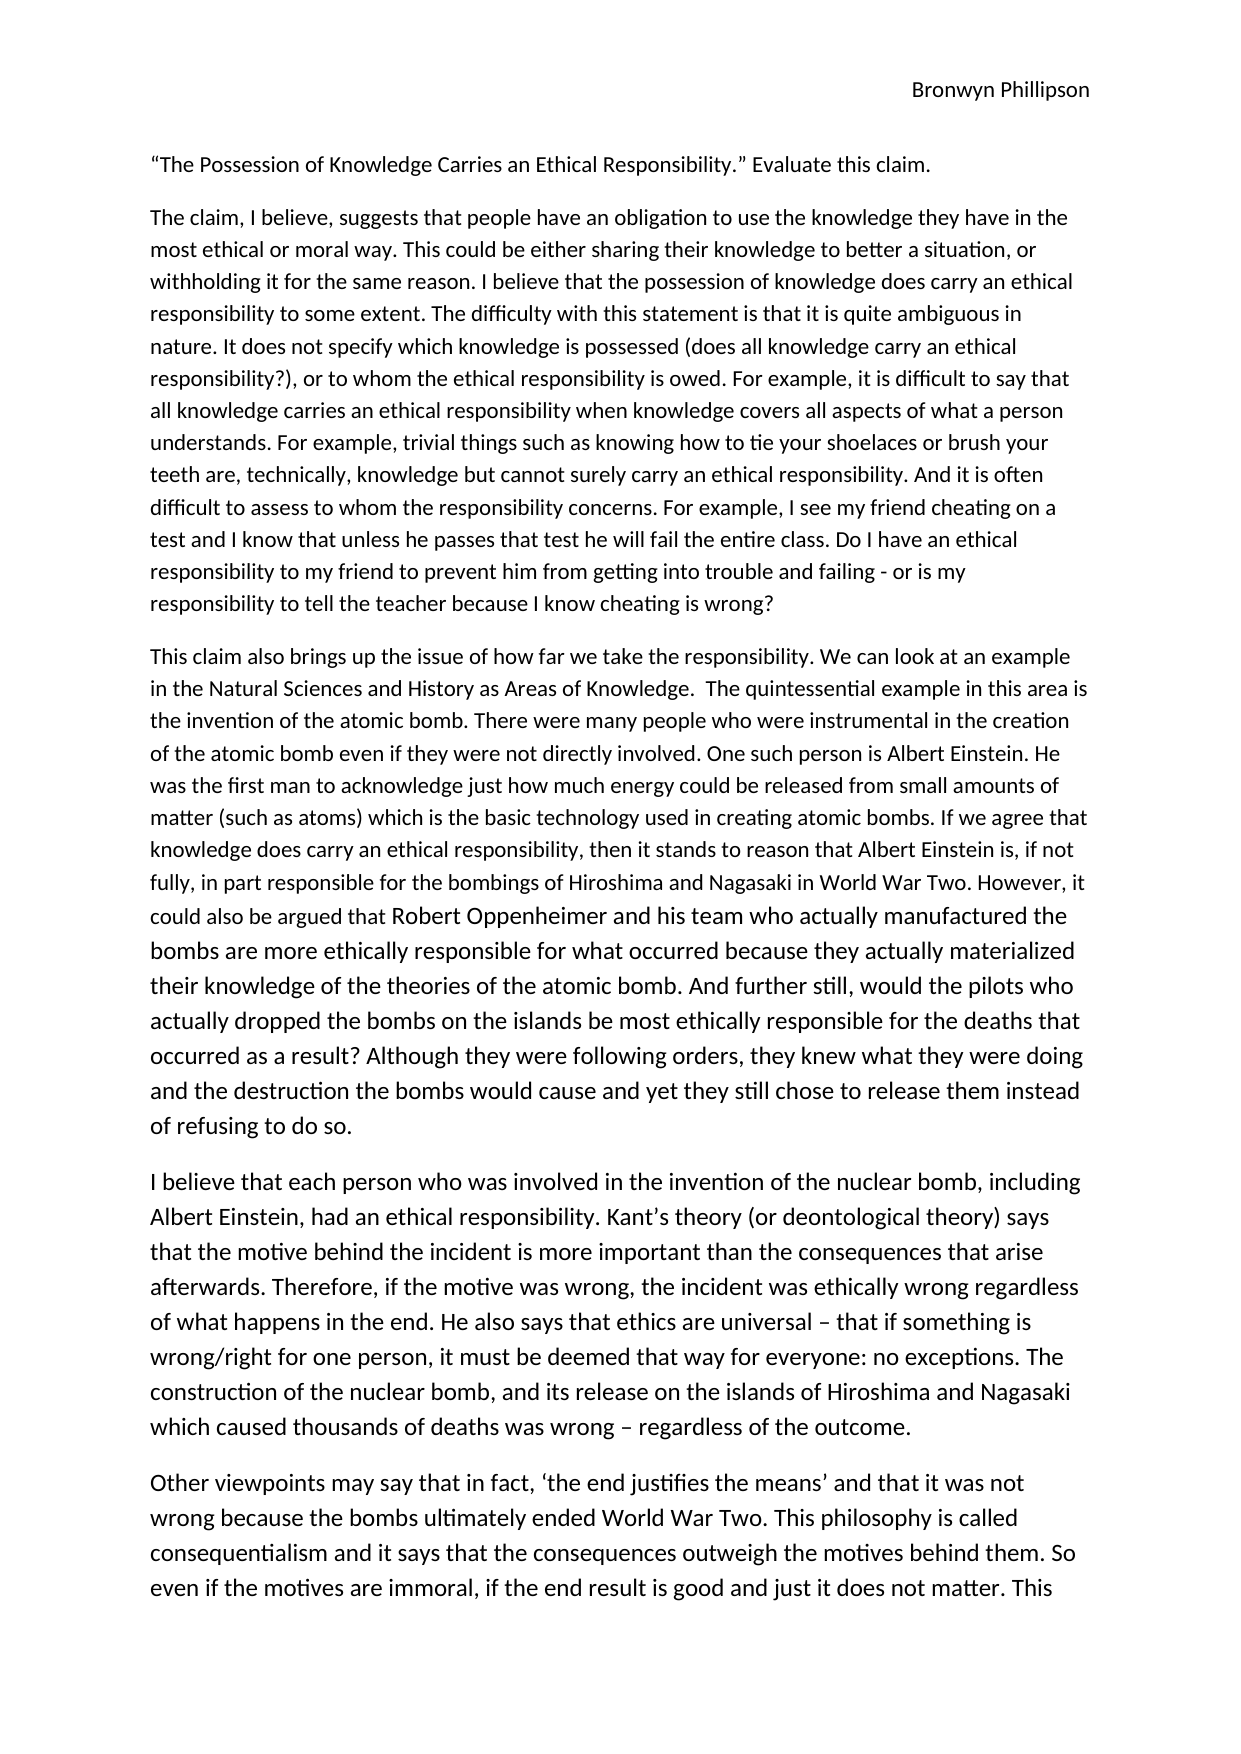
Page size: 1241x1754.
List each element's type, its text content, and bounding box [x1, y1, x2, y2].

text “The Possession of Knowledge Carries an Ethical Responsibility.” Evaluate this claim. [150, 150, 1090, 178]
text I believe that each person who was involved in the invention of the nuclear bomb, including Albert Einstein, had an ethical responsibility. Kant’s theory (or deontological theory) says that the motive behind the incident is more important than the consequences that arise afterwards. Therefore, if the motive was wrong, the incident was ethically wrong regardless of what happens in the end. He also says that ethics are universal – that if something is wrong/right for one person, it must be deemed that way for everyone: no exceptions. The construction of the nuclear bomb, and its release on the islands of Hiroshima and Nagasaki which caused thousands of deaths was wrong – regardless of the outcome. [150, 1166, 1090, 1441]
text The claim, I believe, suggests that people have an obligation to use the knowledge they have in the most ethical or moral way. This could be either sharing their knowledge to better a situation, or withholding it for the same reason. I believe that the possession of knowledge does carry an ethical responsibility to some extent. The difficulty with this statement is that it is quite ambiguous in nature. It does not specify which knowledge is possessed (does all knowledge carry an ethical responsibility?), or to whom the ethical responsibility is owed. For example, it is difficult to say that all knowledge carries an ethical responsibility when knowledge covers all aspects of what a person understands. For example, trivial things such as knowing how to tie your shoelaces or brush your teeth are, technically, knowledge but cannot surely carry an ethical responsibility. And it is often difficult to assess to whom the responsibility concerns. For example, I see my friend cheating on a test and I know that unless he passes that test he will fail the entire class. Do I have an ethical responsibility to my friend to prevent him from getting into trouble and failing - or is my responsibility to tell the teacher because I know cheating is wrong? [150, 203, 1090, 617]
text This claim also brings up the issue of how far we take the responsibility. We can look at an example in the Natural Sciences and History as Areas of Knowledge. The quintessential example in this area is the invention of the atomic bomb. There were many people who were instrumental in the creation of the atomic bomb even if they were not directly involved. One such person is Albert Einstein. He was the first man to acknowledge just how much energy could be released from small amounts of matter (such as atoms) which is the basic technology used in creating atomic bombs. If we agree that knowledge does carry an ethical responsibility, then it stands to reason that Albert Einstein is, if not fully, in part responsible for the bombings of Hiroshima and Nagasaki in World War Two. However, it could also be argued that Robert Oppenheimer and his team who actually manufactured the bombs are more ethically responsible for what occurred because they actually materialized their knowledge of the theories of the atomic bomb. And further still, would the pilots who actually dropped the bombs on the islands be most ethically responsible for the deaths that occurred as a result? Although they were following orders, they knew what they were doing and the destruction the bombs would cause and yet they still chose to release them instead of refusing to do so. [150, 642, 1090, 1141]
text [150, 1467, 1090, 1602]
